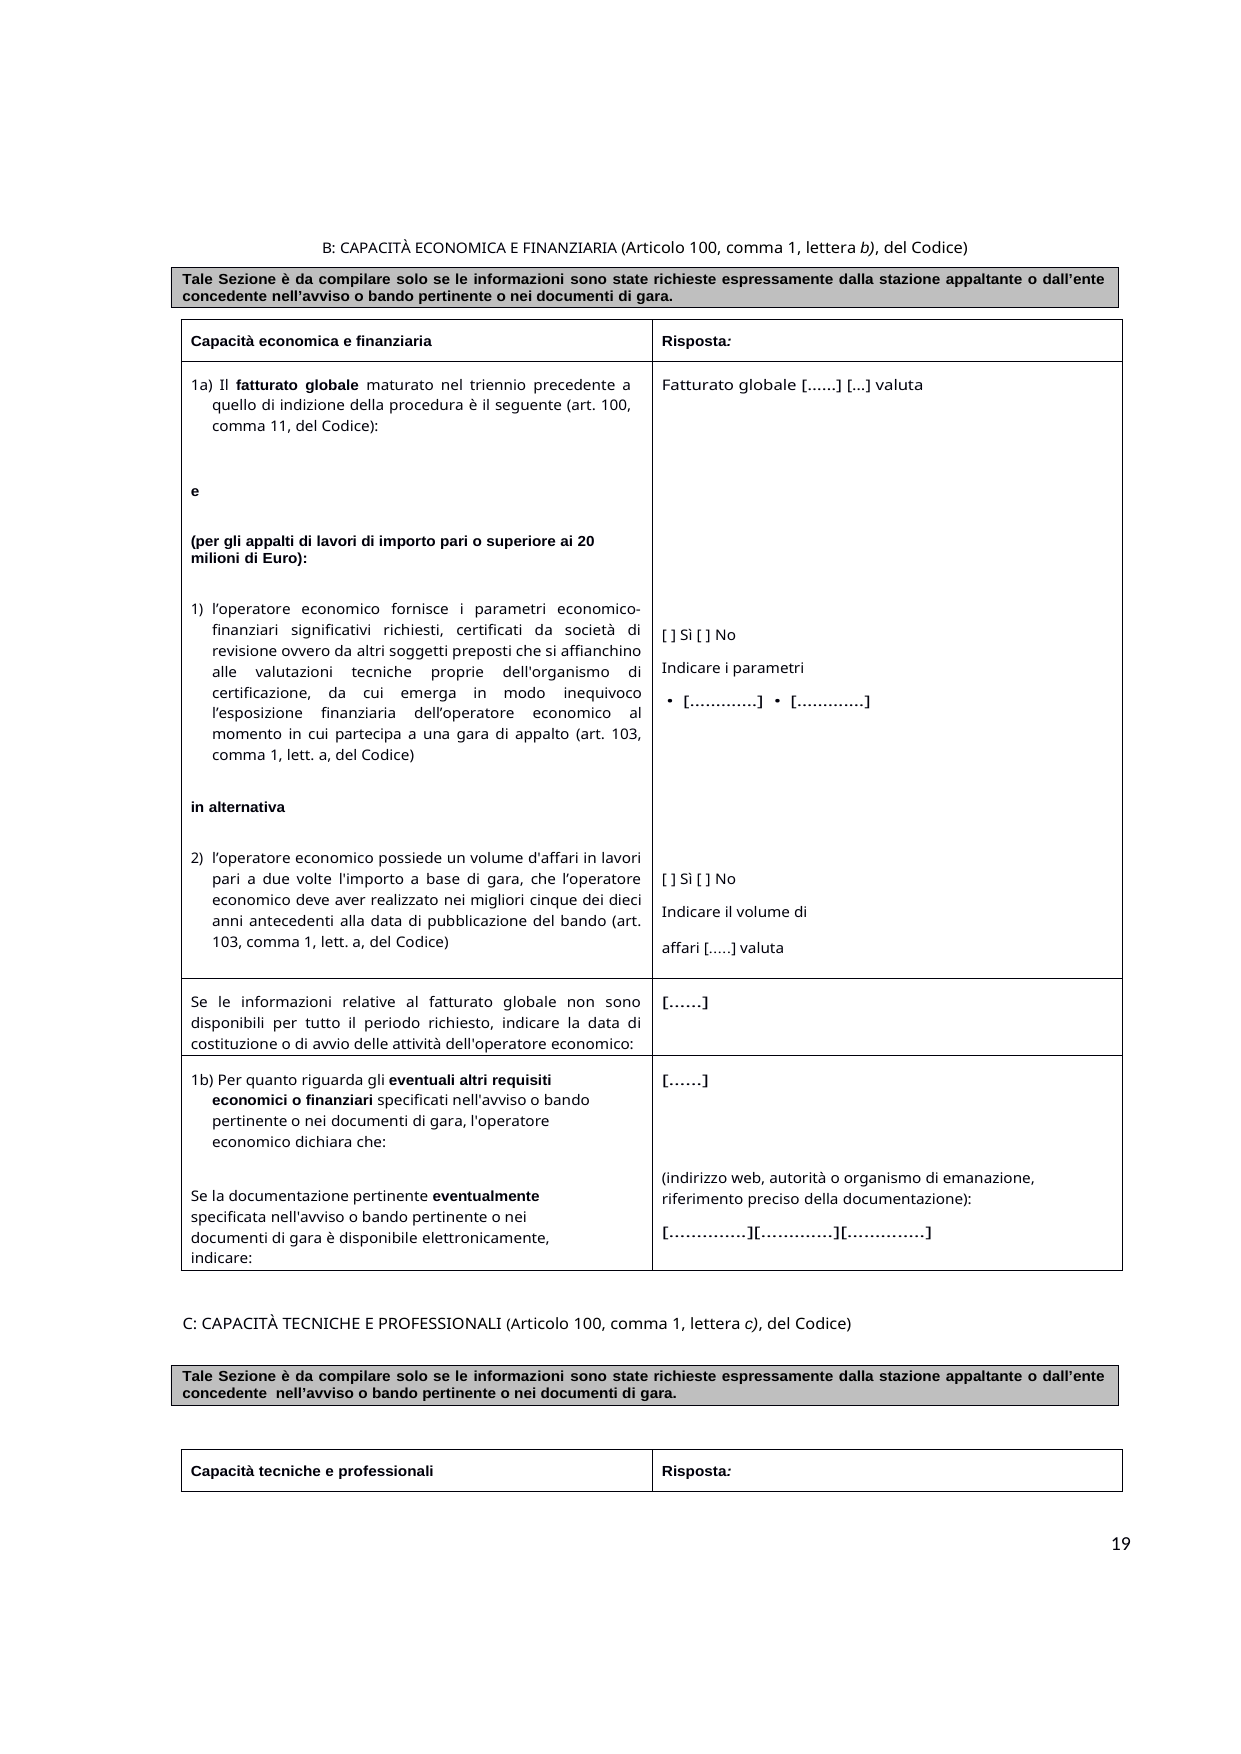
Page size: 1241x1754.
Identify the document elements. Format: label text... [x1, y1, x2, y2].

table_cell 1b) Per quanto riguarda gli eventuali altri requisiti economici o finanziari specificati nell'avviso o bando pertinente o nei documenti di gara, l'operatore economico dichiara che: Se la documentazione pertinente eventualmente specificata nell'avviso o bando pertinente o nei documenti di gara è disponibile elettronicamente, indicare: [182, 1056, 652, 1269]
table_cell [……] (indirizzo web, autorità o organismo di emanazione, riferimento preciso della documentazione): […………..][……….…][………..…] [653, 1056, 1122, 1269]
table_cell Se le informazioni relative al fatturato globale non sono disponibili per tutto il periodo richiesto, indicare la data di costituzione o di avvio delle attività dell'operatore economico: [182, 979, 652, 1055]
table_header Risposta: [653, 1450, 1122, 1491]
table_cell Fatturato globale [……] […] valuta [ ] Sì [ ] No Indicare i parametri • [……….…] • [……….…] [ ] Sì [ ] No Indicare il volume di affari [ ] valuta [653, 362, 1122, 978]
table_header Capacità economica e finanziaria [182, 320, 652, 361]
table_header Risposta: [653, 320, 1122, 361]
table_cell [……] [653, 979, 1122, 1055]
subtitle C: CAPACITÀ TECNICHE E PROFESSIONALI (Articolo 100, comma 1, lettera c), del Codice) [182, 1312, 1196, 1334]
table_cell 1a) Il fatturato globale maturato nel triennio precedente a quello di indizione della procedura è il seguente (art. 100, comma 11, del Codice): e (per gli appalti di lavori di importo pari o superiore ai 20 milioni di Euro): l’operatore economico fornisce i parametri economico-finanziari significativi richiesti, certificati da società di revisione ovvero da altri soggetti preposti che si affianchino alle valutazioni tecniche proprie dell'organismo di certificazione, da cui emerga in modo inequivoco l’esposizione finanziaria dell’operatore economico al momento in cui partecipa a una gara di appalto (art. 103, comma 1, lett. a, del Codice) in alternativa l’operatore economico possiede un volume d'affari in lavori pari a due volte l'importo a base di gara, che l’operatore economico deve aver realizzato nei migliori cinque dei dieci anni antecedenti alla data di pubblicazione del bando (art. 103, comma 1, lett. a, del Codice) [182, 362, 652, 978]
table_header Capacità tecniche e professionali [182, 1450, 652, 1491]
text B: CAPACITÀ ECONOMICA E FINANZIARIA (Articolo 100, comma 1, lettera b), del Codice) [207, 237, 1082, 258]
